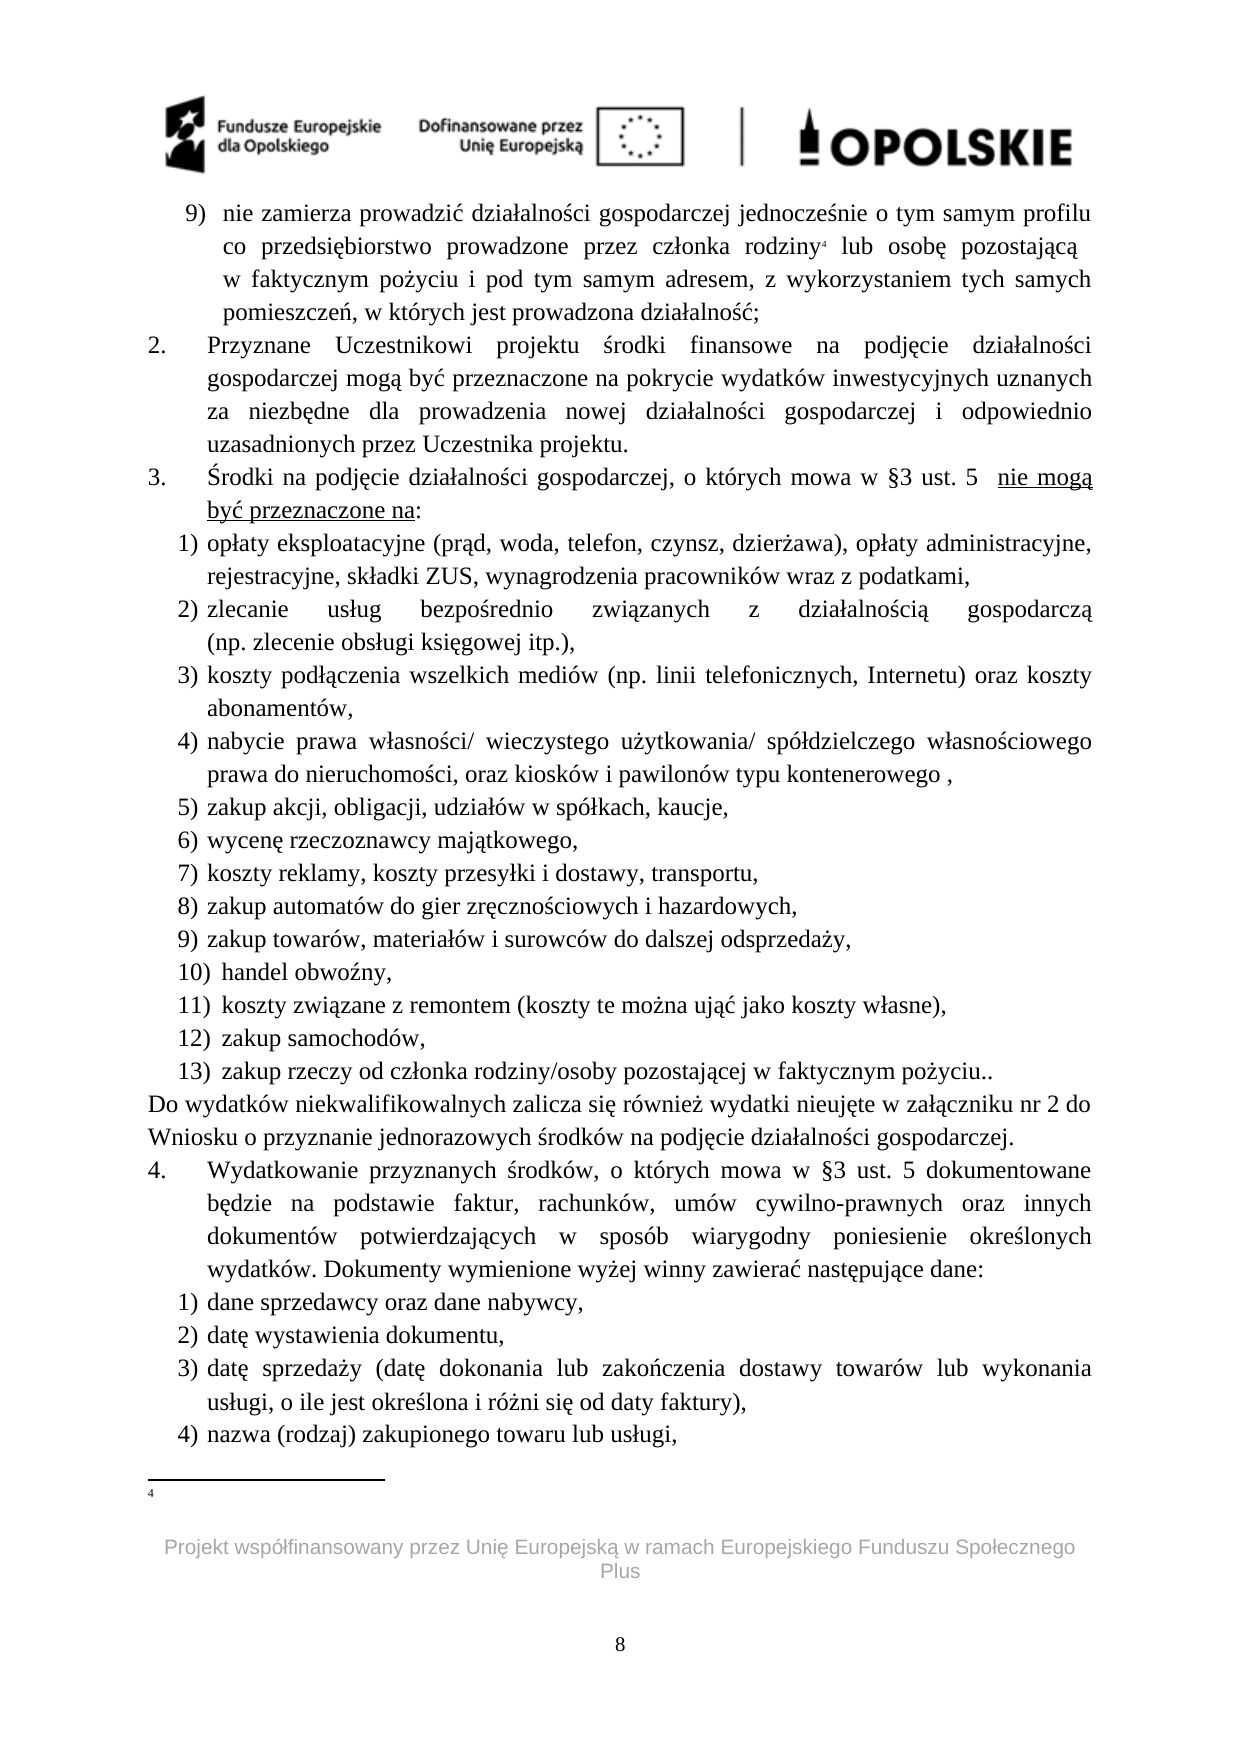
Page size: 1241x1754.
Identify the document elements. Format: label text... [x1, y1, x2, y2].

list datę wystawienia dokumentu, [177, 1321, 1092, 1349]
text Do wydatków niekwalifikowalnych zalicza się również wydatki nieujęte w załączniku nr 2 do Wniosku o przyznanie jednorazowych środków na podjęcie działalności gospodarczej. [148, 1089, 1092, 1151]
list datę sprzedaży (datę dokonania lub zakończenia dostawy towarów lub wykonania usługi, o ile jest określona i różni się od daty faktury), [177, 1353, 1092, 1415]
list dane sprzedawcy oraz dane nabywcy, [177, 1287, 1092, 1316]
picture [147, 73, 1092, 198]
list Środki na podjęcie działalności gospodarczej, o których mowa w §3 ust. 5 nie mogą być przeznaczone na: [148, 462, 1092, 524]
list zakup akcji, obligacji, udziałów w spółkach, kaucje, [177, 792, 1092, 821]
list wycenę rzeczoznawcy majątkowego, [177, 825, 1092, 854]
list koszty związane z remontem (koszty te można ująć jako koszty własne), [177, 990, 1092, 1019]
list zlecanie usług bezpośrednio związanych z działalnością gospodarczą (np. zlecenie obsługi księgowej itp.), [177, 594, 1092, 656]
list koszty reklamy, koszty przesyłki i dostawy, transportu, [177, 858, 1092, 887]
list nazwa (rodzaj) zakupionego towaru lub usługi, [177, 1419, 1092, 1448]
list nie zamierza prowadzić działalności gospodarczej jednocześnie o tym samym profilu co przedsiębiorstwo prowadzone przez członka rodziny lub osobę pozostającą w faktycznym pożyciu i pod tym samym adresem, z wykorzystaniem tych samych pomieszczeń, w których jest prowadzona działalność; [185, 198, 1092, 326]
list zakup automatów do gier zręcznościowych i hazardowych, [177, 891, 1092, 920]
list zakup towarów, materiałów i surowców do dalszej odsprzedaży, [177, 924, 1092, 953]
list handel obwoźny, [177, 957, 1092, 986]
list nabycie prawa własności/ wieczystego użytkowania/ spółdzielczego własnościowego prawa do nieruchomości, oraz kiosków i pawilonów typu kontenerowego , [177, 726, 1092, 788]
list opłaty eksploatacyjne (prąd, woda, telefon, czynsz, dzierżawa), opłaty administracyjne, rejestracyjne, składki ZUS, wynagrodzenia pracowników wraz z podatkami, [177, 528, 1092, 590]
list zakup rzeczy od członka rodziny/osoby pozostającej w faktycznym pożyciu.. [177, 1056, 1092, 1085]
list koszty podłączenia wszelkich mediów (np. linii telefonicznych, Internetu) oraz koszty abonamentów, [177, 660, 1092, 722]
list Wydatkowanie przyznanych środków, o których mowa w §3 ust. 5 dokumentowane będzie na podstawie faktur, rachunków, umów cywilno-prawnych oraz innych dokumentów potwierdzających w sposób wiarygodny poniesienie określonych wydatków. Dokumenty wymienione wyżej winny zawierać następujące dane: [148, 1155, 1092, 1283]
list zakup samochodów, [177, 1023, 1092, 1052]
list Przyznane Uczestnikowi projektu środki finansowe na podjęcie działalności gospodarczej mogą być przeznaczone na pokrycie wydatków inwestycyjnych uznanych za niezbędne dla prowadzenia nowej działalności gospodarczej i odpowiednio uzasadnionych przez Uczestnika projektu. [148, 330, 1092, 458]
